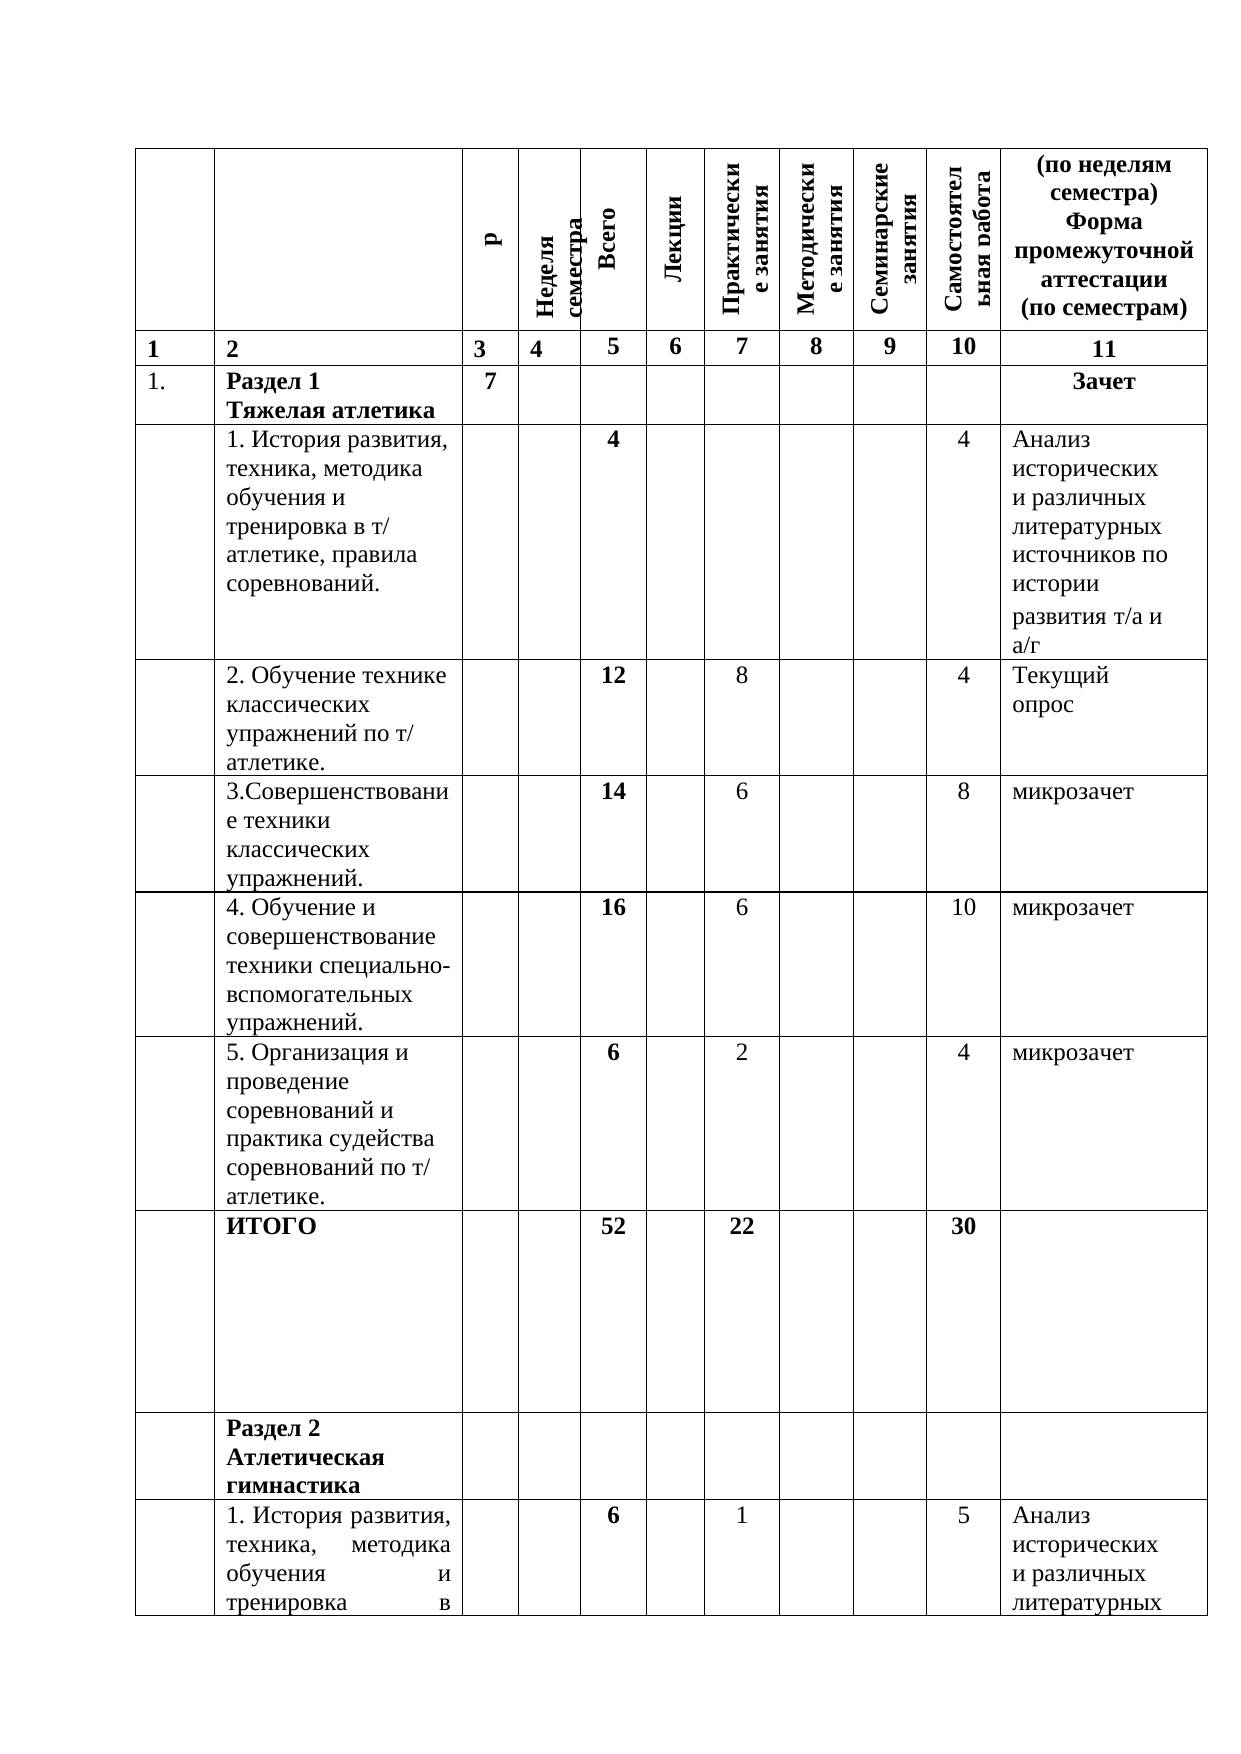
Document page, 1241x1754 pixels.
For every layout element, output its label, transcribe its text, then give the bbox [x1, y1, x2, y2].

table_cell 22 [705, 1211, 779, 1412]
table_cell [463, 660, 518, 775]
table_cell [647, 893, 704, 1036]
table_cell [136, 776, 214, 891]
table_cell [1001, 1413, 1207, 1499]
table_cell [519, 893, 580, 1036]
table_cell Практические занятия [705, 149, 779, 330]
table_cell Лекции [647, 149, 704, 330]
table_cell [1001, 1500, 1207, 1615]
table_cell [647, 1211, 704, 1412]
table_cell [519, 660, 580, 775]
table_cell 52 [581, 1211, 646, 1412]
table_cell Текущий опрос [1001, 660, 1207, 775]
table_cell [136, 1500, 214, 1615]
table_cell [215, 1500, 462, 1615]
table_cell [854, 893, 926, 1036]
table_cell Раздел 1 Тяжелая атлетика [215, 366, 462, 423]
table_cell [854, 660, 926, 775]
table_cell 7 [463, 366, 518, 423]
table_cell [854, 1211, 926, 1412]
table_cell [927, 366, 1000, 423]
table_cell 4. Обучение и совершенствование техники специально-вспомогательных упражнений. [215, 893, 462, 1036]
table_cell 4 [927, 1037, 1000, 1210]
table_cell [647, 366, 704, 423]
table_cell [519, 425, 580, 659]
table_header Неделя семестра [519, 149, 580, 330]
table_cell 4 [927, 660, 1000, 775]
table_cell [463, 1037, 518, 1210]
table_cell Раздел 2 Атлетическая гимнастика [215, 1413, 462, 1499]
table_cell [463, 893, 518, 1036]
table_cell [927, 1413, 1000, 1499]
table_cell [647, 1500, 704, 1615]
table_cell Самостоятельная работа студентов [927, 149, 1000, 330]
table_cell 6 [705, 776, 779, 891]
table_cell [780, 1037, 853, 1210]
table_cell 1 [136, 331, 214, 365]
table_cell [705, 366, 779, 423]
table_cell [1001, 1211, 1207, 1412]
table_cell 7 [705, 331, 779, 365]
table_cell [463, 1413, 518, 1499]
table_header № п/п [136, 149, 214, 330]
table_cell 8 [705, 660, 779, 775]
table_cell [463, 776, 518, 891]
table_cell [854, 425, 926, 659]
table_cell [647, 660, 704, 775]
table_cell 10 [927, 893, 1000, 1036]
table_cell [780, 1500, 853, 1615]
table_cell [136, 1413, 214, 1499]
table_cell 1. История развития, техника, методика обучения и тренировка в т/ атлетике, правила соревнований. [215, 425, 462, 659]
table_cell [780, 425, 853, 659]
table_cell 5 [581, 331, 646, 365]
table_cell [136, 1037, 214, 1210]
table_cell 4 [519, 331, 580, 365]
table_cell 9 [854, 331, 926, 365]
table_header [215, 149, 462, 330]
table_cell [647, 1413, 704, 1499]
table_cell 3 [463, 331, 518, 365]
table_cell [780, 366, 853, 423]
table_cell [136, 893, 214, 1036]
table_cell микрозачет [1001, 776, 1207, 891]
table_cell 6 [647, 331, 704, 365]
table_cell [854, 1413, 926, 1499]
table_cell 8 [780, 331, 853, 365]
table_cell 4 [581, 425, 646, 659]
table_cell [647, 1037, 704, 1210]
table_cell 12 [581, 660, 646, 775]
table_cell микрозачет [1001, 893, 1207, 1036]
table_cell [519, 1413, 580, 1499]
table_cell [519, 1037, 580, 1210]
table_cell [780, 776, 853, 891]
table_cell [854, 776, 926, 891]
table_cell 5 [927, 1500, 1000, 1615]
table_cell Анализ исторических и различных литературных источников по истории развития т/а и а/г [1001, 425, 1207, 659]
table_cell 8 [927, 776, 1000, 891]
table_cell [780, 1413, 853, 1499]
table_cell [136, 366, 214, 423]
table_cell Методические занятия [780, 149, 853, 330]
table_cell Всего [581, 149, 646, 330]
table_cell 3.Совершенствование техники классических упражнений. [215, 776, 462, 891]
table_cell [136, 425, 214, 659]
table_cell [519, 776, 580, 891]
table_cell Зачет [1001, 366, 1207, 423]
table_cell 11 [1001, 331, 1207, 365]
table_cell 30 [927, 1211, 1000, 1412]
table_cell [647, 425, 704, 659]
table_cell [780, 1211, 853, 1412]
table_cell 14 [581, 776, 646, 891]
table_cell [705, 1413, 779, 1499]
table_cell 6 [581, 1500, 646, 1615]
table_cell [581, 366, 646, 423]
table_cell 6 [705, 893, 779, 1036]
table_cell [463, 1500, 518, 1615]
table_cell 16 [581, 893, 646, 1036]
table_cell 1 [705, 1500, 779, 1615]
table_cell [647, 776, 704, 891]
table_cell микрозачет [1001, 1037, 1207, 1210]
table_header Семестр [463, 149, 518, 330]
table_cell [581, 1413, 646, 1499]
table_cell 5. Организация и проведение соревнований и практика судейства соревнований по т/ атлетике. [215, 1037, 462, 1210]
table_cell [136, 1211, 214, 1412]
table_cell [463, 1211, 518, 1412]
table_cell 6 [581, 1037, 646, 1210]
table_cell 2 [215, 331, 462, 365]
table_cell [705, 425, 779, 659]
table_cell 4 [927, 425, 1000, 659]
table_cell [519, 366, 580, 423]
table_cell Семинарские занятия [854, 149, 926, 330]
table_cell [519, 1500, 580, 1615]
table_cell 2. Обучение технике классических упражнений по т/ атлетике. [215, 660, 462, 775]
table_cell 2 [705, 1037, 779, 1210]
table_cell [136, 660, 214, 775]
table_cell ИТОГО [215, 1211, 462, 1412]
table_cell [854, 366, 926, 423]
table_cell [854, 1037, 926, 1210]
table_cell [854, 1500, 926, 1615]
table_cell 10 [927, 331, 1000, 365]
table_cell [519, 1211, 580, 1412]
table_cell [463, 425, 518, 659]
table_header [1001, 149, 1207, 330]
table_cell [780, 660, 853, 775]
table_cell [780, 893, 853, 1036]
